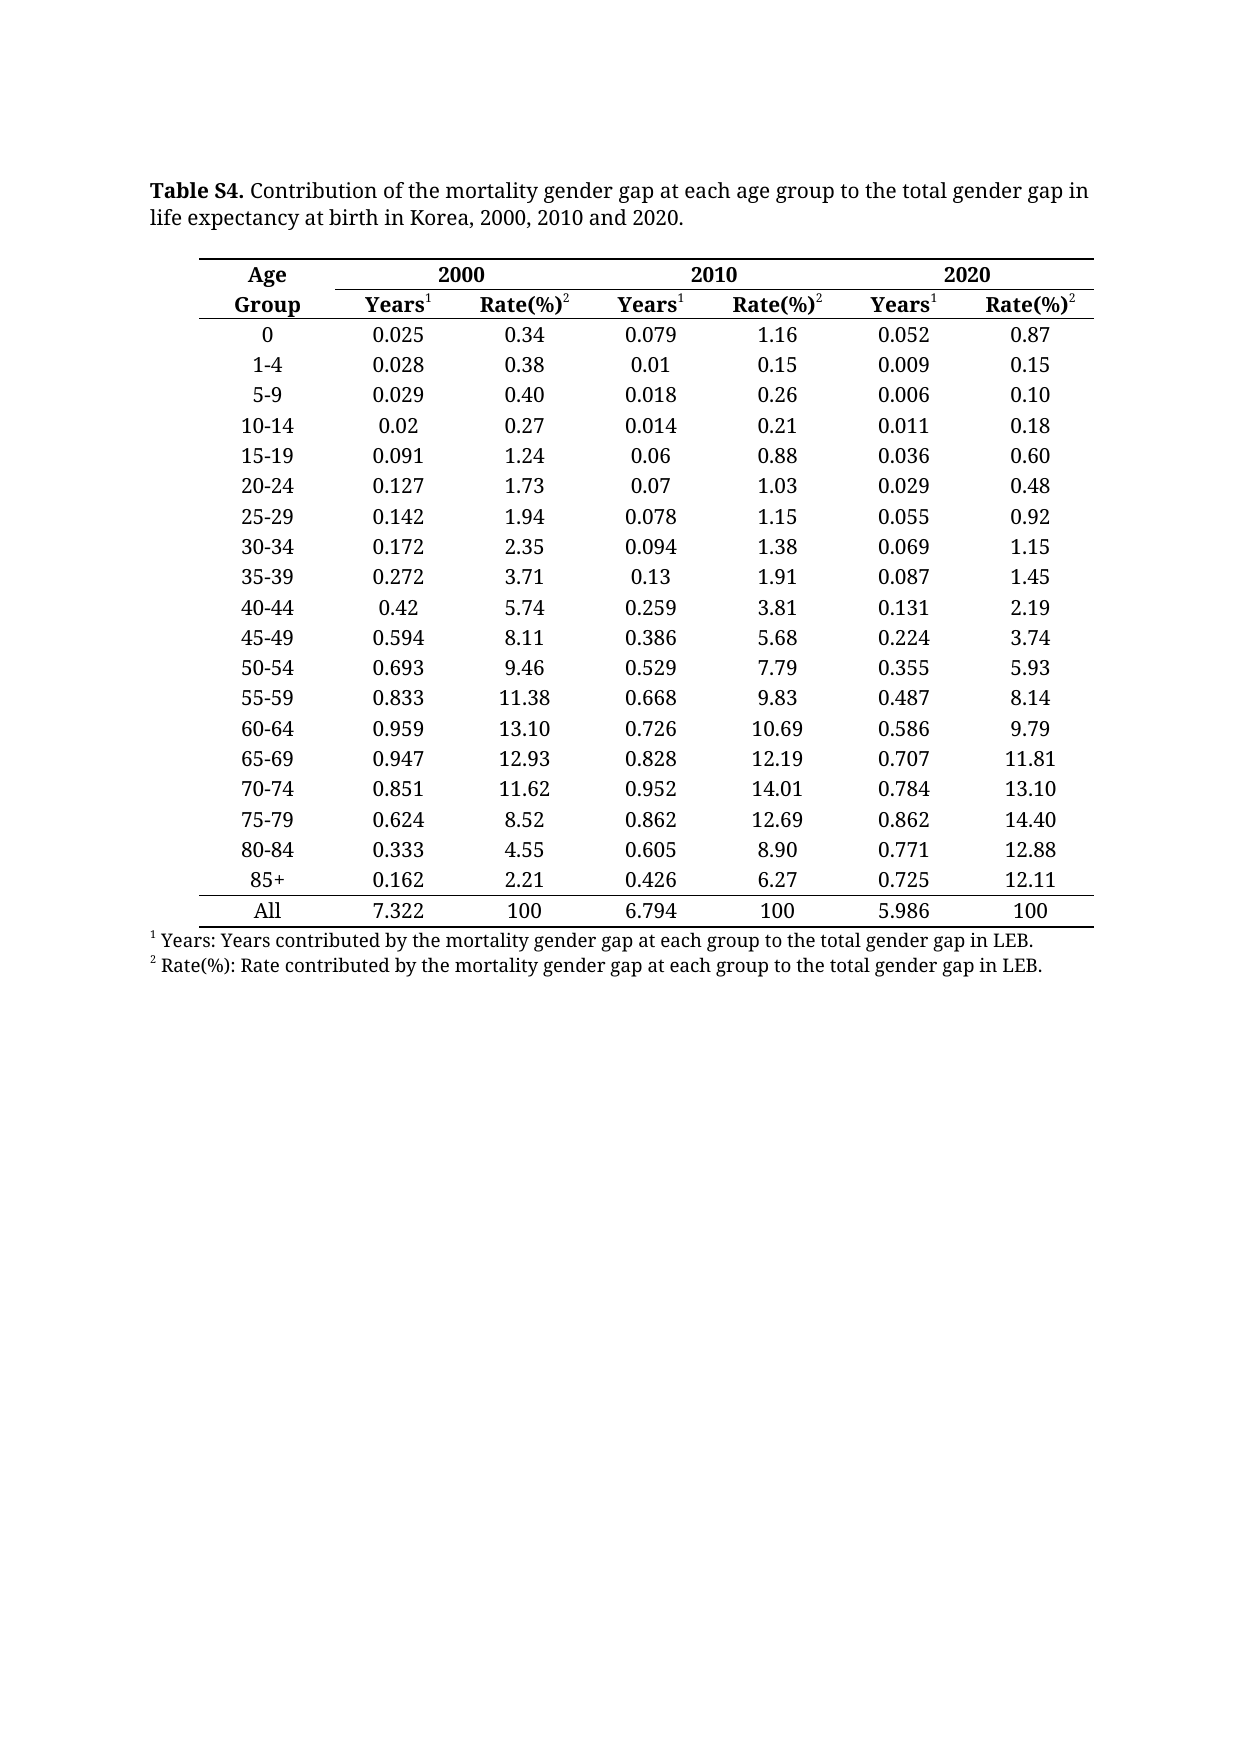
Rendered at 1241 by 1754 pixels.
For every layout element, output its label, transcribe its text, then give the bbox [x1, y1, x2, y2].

table_cell Years1 [588, 290, 714, 318]
table_cell 100 [967, 896, 1094, 926]
table_cell 0.42 [335, 591, 461, 622]
table_cell 45-49 [199, 623, 335, 652]
table_cell 15-19 [199, 440, 335, 470]
table_cell 0.142 [335, 501, 461, 531]
table_cell 80-84 [199, 835, 335, 864]
table_cell 75-79 [199, 804, 335, 834]
table_cell 0.069 [841, 531, 967, 561]
table_cell All [199, 896, 335, 926]
table_cell 13.10 [967, 774, 1094, 803]
table_cell 11.81 [967, 744, 1094, 773]
table_cell 5.986 [841, 896, 967, 926]
table_cell 0.014 [588, 410, 714, 440]
table_cell 0.13 [588, 561, 714, 591]
table_cell 5.74 [461, 591, 587, 622]
table_cell 7.79 [714, 653, 841, 682]
table_cell 50-54 [199, 653, 335, 682]
table_cell 1.45 [967, 561, 1094, 591]
table_cell 0.094 [588, 531, 714, 561]
table_cell 0.087 [841, 561, 967, 591]
table_cell 1.24 [461, 440, 587, 470]
table_cell 100 [714, 896, 841, 926]
table_cell 8.90 [714, 835, 841, 864]
table_cell 25-29 [199, 501, 335, 531]
table_cell 0.029 [335, 379, 461, 410]
table_cell 14.01 [714, 774, 841, 803]
text Table S4. Contribution of the mortality gender gap at each age group to the total gender gap in life expectancy at birth in Korea, 2000, 2010 and 2020. [150, 177, 1090, 231]
table_cell 65-69 [199, 744, 335, 773]
table_cell 0.947 [335, 744, 461, 773]
table_header Age [199, 260, 335, 289]
table_cell 4.55 [461, 835, 587, 864]
table_cell 1.03 [714, 470, 841, 501]
table_cell 1.38 [714, 531, 841, 561]
table_cell 6.27 [714, 865, 841, 894]
table_cell 0.87 [967, 319, 1094, 349]
table_cell 0.668 [588, 683, 714, 712]
table_cell 0.259 [588, 591, 714, 622]
table_cell 0.771 [841, 835, 967, 864]
table_cell 0.131 [841, 591, 967, 622]
table_cell 0.21 [714, 410, 841, 440]
table_header 2010 [588, 260, 841, 289]
table_cell 1-4 [199, 349, 335, 379]
table_cell 10.69 [714, 713, 841, 743]
table_cell 0.009 [841, 349, 967, 379]
table_cell 0.011 [841, 410, 967, 440]
table_cell 0.586 [841, 713, 967, 743]
table_cell 2.19 [967, 591, 1094, 622]
table_cell 0.88 [714, 440, 841, 470]
table_cell 2.21 [461, 865, 587, 894]
table_cell 0.426 [588, 865, 714, 894]
table_cell 11.62 [461, 774, 587, 803]
table_cell 13.10 [461, 713, 587, 743]
table_cell 70-74 [199, 774, 335, 803]
table_cell 0.162 [335, 865, 461, 894]
text 1 Years: Years contributed by the mortality gender gap at each group to the total gender gap in LEB. [150, 928, 1090, 952]
table_cell 0.028 [335, 349, 461, 379]
table_cell Years1 [841, 290, 967, 318]
table_cell 3.71 [461, 561, 587, 591]
table_cell 0.006 [841, 379, 967, 410]
table_cell 0.707 [841, 744, 967, 773]
table_cell 0.018 [588, 379, 714, 410]
table_cell 10-14 [199, 410, 335, 440]
table_cell 0.959 [335, 713, 461, 743]
table_cell 0.355 [841, 653, 967, 682]
table_cell 0.27 [461, 410, 587, 440]
table_cell 0.079 [588, 319, 714, 349]
table_cell 5.68 [714, 623, 841, 652]
table_cell 0 [199, 319, 335, 349]
table_cell 0.784 [841, 774, 967, 803]
table_cell 0.18 [967, 410, 1094, 440]
table_cell 12.11 [967, 865, 1094, 894]
table_cell 1.91 [714, 561, 841, 591]
table_cell 3.74 [967, 623, 1094, 652]
table_cell 0.38 [461, 349, 587, 379]
table_cell 60-64 [199, 713, 335, 743]
table_cell Years1 [335, 290, 461, 318]
table_cell 12.88 [967, 835, 1094, 864]
table_cell 0.036 [841, 440, 967, 470]
table_cell 12.19 [714, 744, 841, 773]
table_cell 6.794 [588, 896, 714, 926]
table_cell 1.94 [461, 501, 587, 531]
table_cell 0.48 [967, 470, 1094, 501]
table_cell 0.091 [335, 440, 461, 470]
table_cell 8.11 [461, 623, 587, 652]
table_cell 14.40 [967, 804, 1094, 834]
table_cell Rate(%)2 [967, 290, 1094, 318]
table_cell 0.851 [335, 774, 461, 803]
table_cell 0.693 [335, 653, 461, 682]
table_cell 30-34 [199, 531, 335, 561]
table_cell 0.386 [588, 623, 714, 652]
table_cell 0.025 [335, 319, 461, 349]
table_cell 0.078 [588, 501, 714, 531]
table_cell 11.38 [461, 683, 587, 712]
table_cell 8.52 [461, 804, 587, 834]
table_cell 0.828 [588, 744, 714, 773]
table_cell 8.14 [967, 683, 1094, 712]
table_cell 0.862 [841, 804, 967, 834]
table_cell 0.02 [335, 410, 461, 440]
table_cell 0.726 [588, 713, 714, 743]
table_cell 0.07 [588, 470, 714, 501]
table_cell 0.40 [461, 379, 587, 410]
table_cell 0.725 [841, 865, 967, 894]
table_cell 0.333 [335, 835, 461, 864]
table_cell 0.10 [967, 379, 1094, 410]
table_cell 9.79 [967, 713, 1094, 743]
table_cell 0.272 [335, 561, 461, 591]
table_cell 3.81 [714, 591, 841, 622]
table_cell 0.052 [841, 319, 967, 349]
table_cell 85+ [199, 865, 335, 894]
table_cell 12.93 [461, 744, 587, 773]
table_cell 0.624 [335, 804, 461, 834]
table_cell 100 [461, 896, 587, 926]
table_cell 0.92 [967, 501, 1094, 531]
text 2 Rate(%): Rate contributed by the mortality gender gap at each group to the total gender gap in LEB. [150, 952, 1090, 977]
table_cell 0.34 [461, 319, 587, 349]
table_cell 0.487 [841, 683, 967, 712]
table_header 2020 [841, 260, 1094, 289]
table_cell 0.594 [335, 623, 461, 652]
table_cell 9.46 [461, 653, 587, 682]
table_cell 0.224 [841, 623, 967, 652]
table_cell 0.862 [588, 804, 714, 834]
table_cell 1.16 [714, 319, 841, 349]
table_cell 0.60 [967, 440, 1094, 470]
table_cell 35-39 [199, 561, 335, 591]
table_header 2000 [335, 260, 587, 289]
table_cell 0.055 [841, 501, 967, 531]
table_cell 0.605 [588, 835, 714, 864]
table_cell Rate(%)2 [461, 290, 587, 318]
table_cell 0.06 [588, 440, 714, 470]
table_cell 0.26 [714, 379, 841, 410]
table_cell 5-9 [199, 379, 335, 410]
table_cell 0.952 [588, 774, 714, 803]
table_cell 1.15 [967, 531, 1094, 561]
table_cell 55-59 [199, 683, 335, 712]
table_cell 5.93 [967, 653, 1094, 682]
table_cell 0.01 [588, 349, 714, 379]
table_cell Group [199, 289, 335, 318]
table_cell 12.69 [714, 804, 841, 834]
table_cell 7.322 [335, 896, 461, 926]
table_cell 0.15 [714, 349, 841, 379]
table_cell 0.127 [335, 470, 461, 501]
table_cell 0.029 [841, 470, 967, 501]
table_cell 2.35 [461, 531, 587, 561]
table_cell 1.15 [714, 501, 841, 531]
table_cell 20-24 [199, 470, 335, 501]
table_cell 0.833 [335, 683, 461, 712]
table_cell Rate(%)2 [714, 290, 841, 318]
table_cell 0.15 [967, 349, 1094, 379]
table_cell 9.83 [714, 683, 841, 712]
table_cell 1.73 [461, 470, 587, 501]
table_cell 0.172 [335, 531, 461, 561]
table_cell 0.529 [588, 653, 714, 682]
table_cell 40-44 [199, 591, 335, 622]
